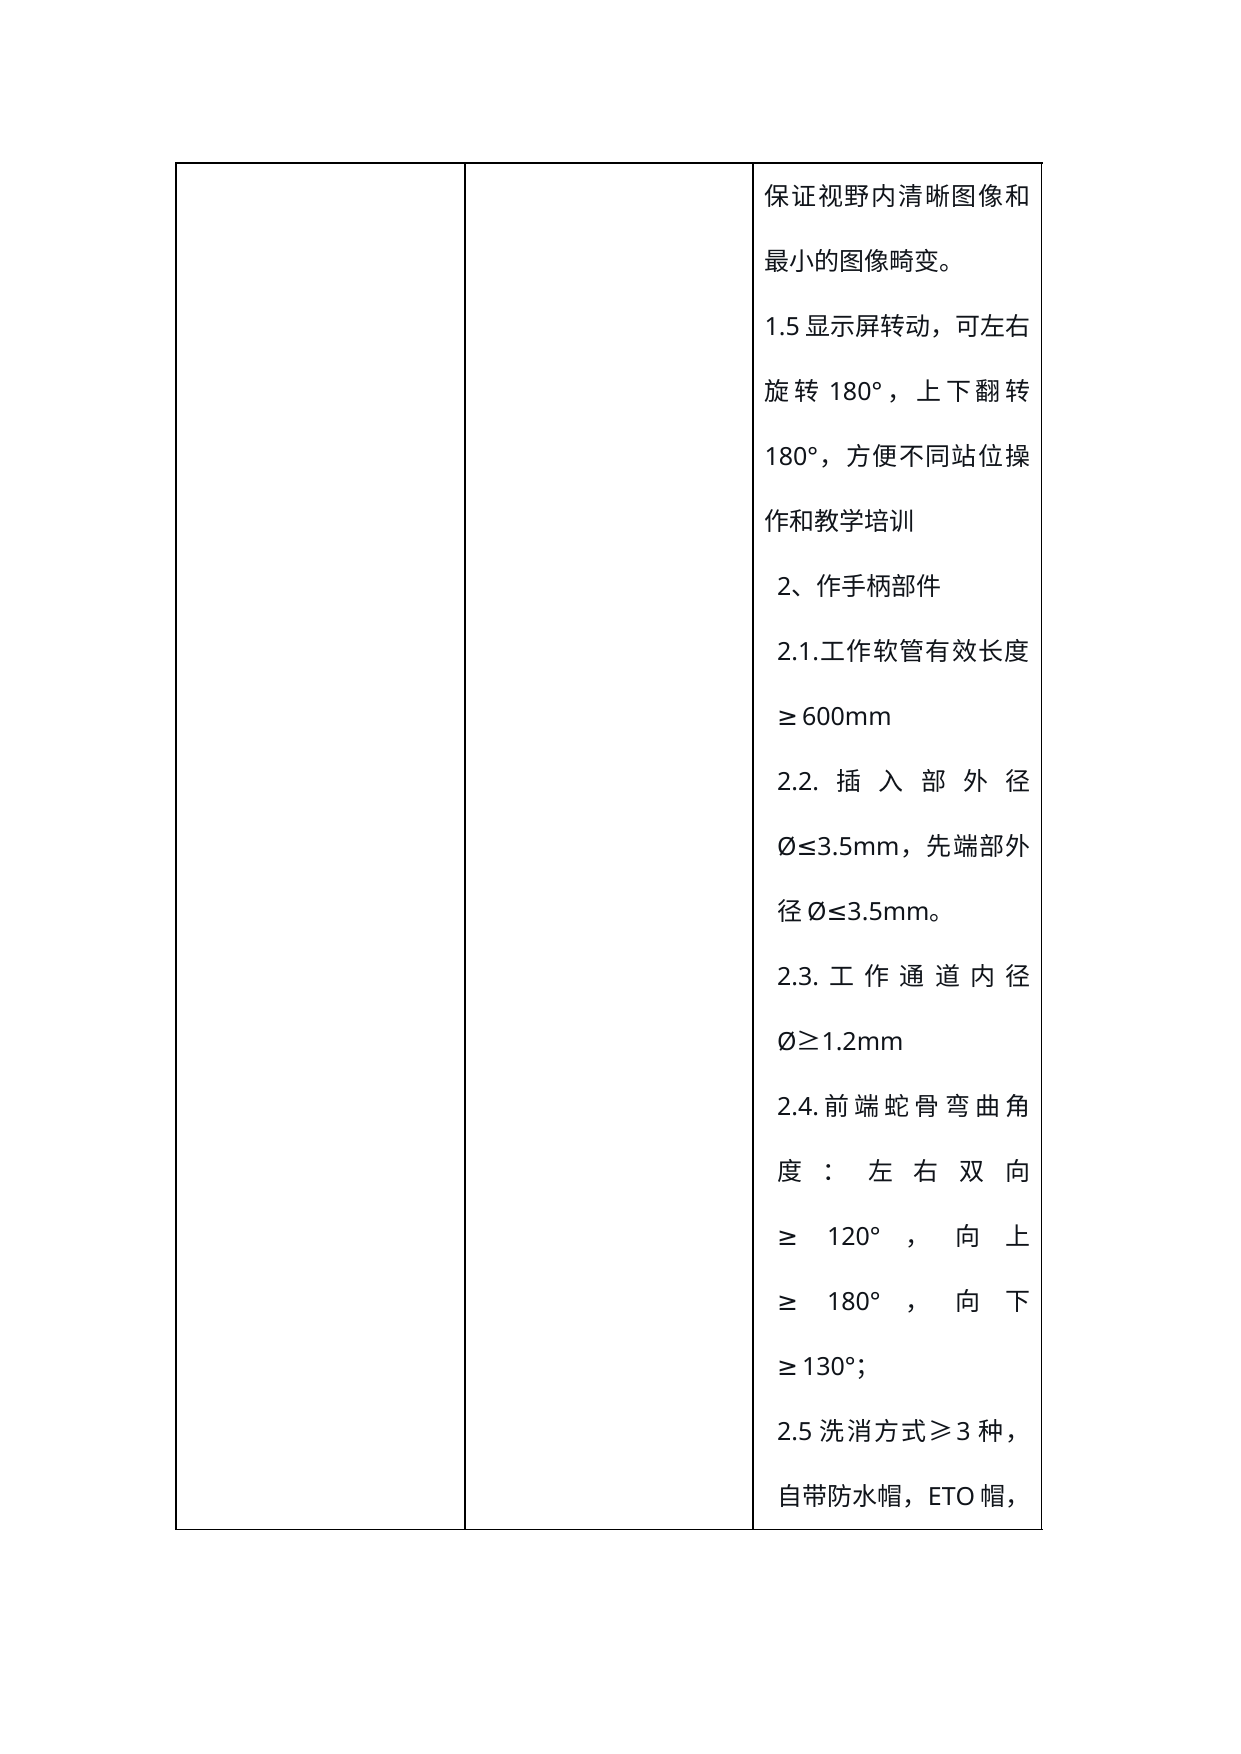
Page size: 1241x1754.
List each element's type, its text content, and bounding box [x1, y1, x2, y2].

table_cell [754, 164, 1041, 1528]
table_cell [466, 164, 752, 1528]
table_cell 1 [177, 164, 464, 1528]
